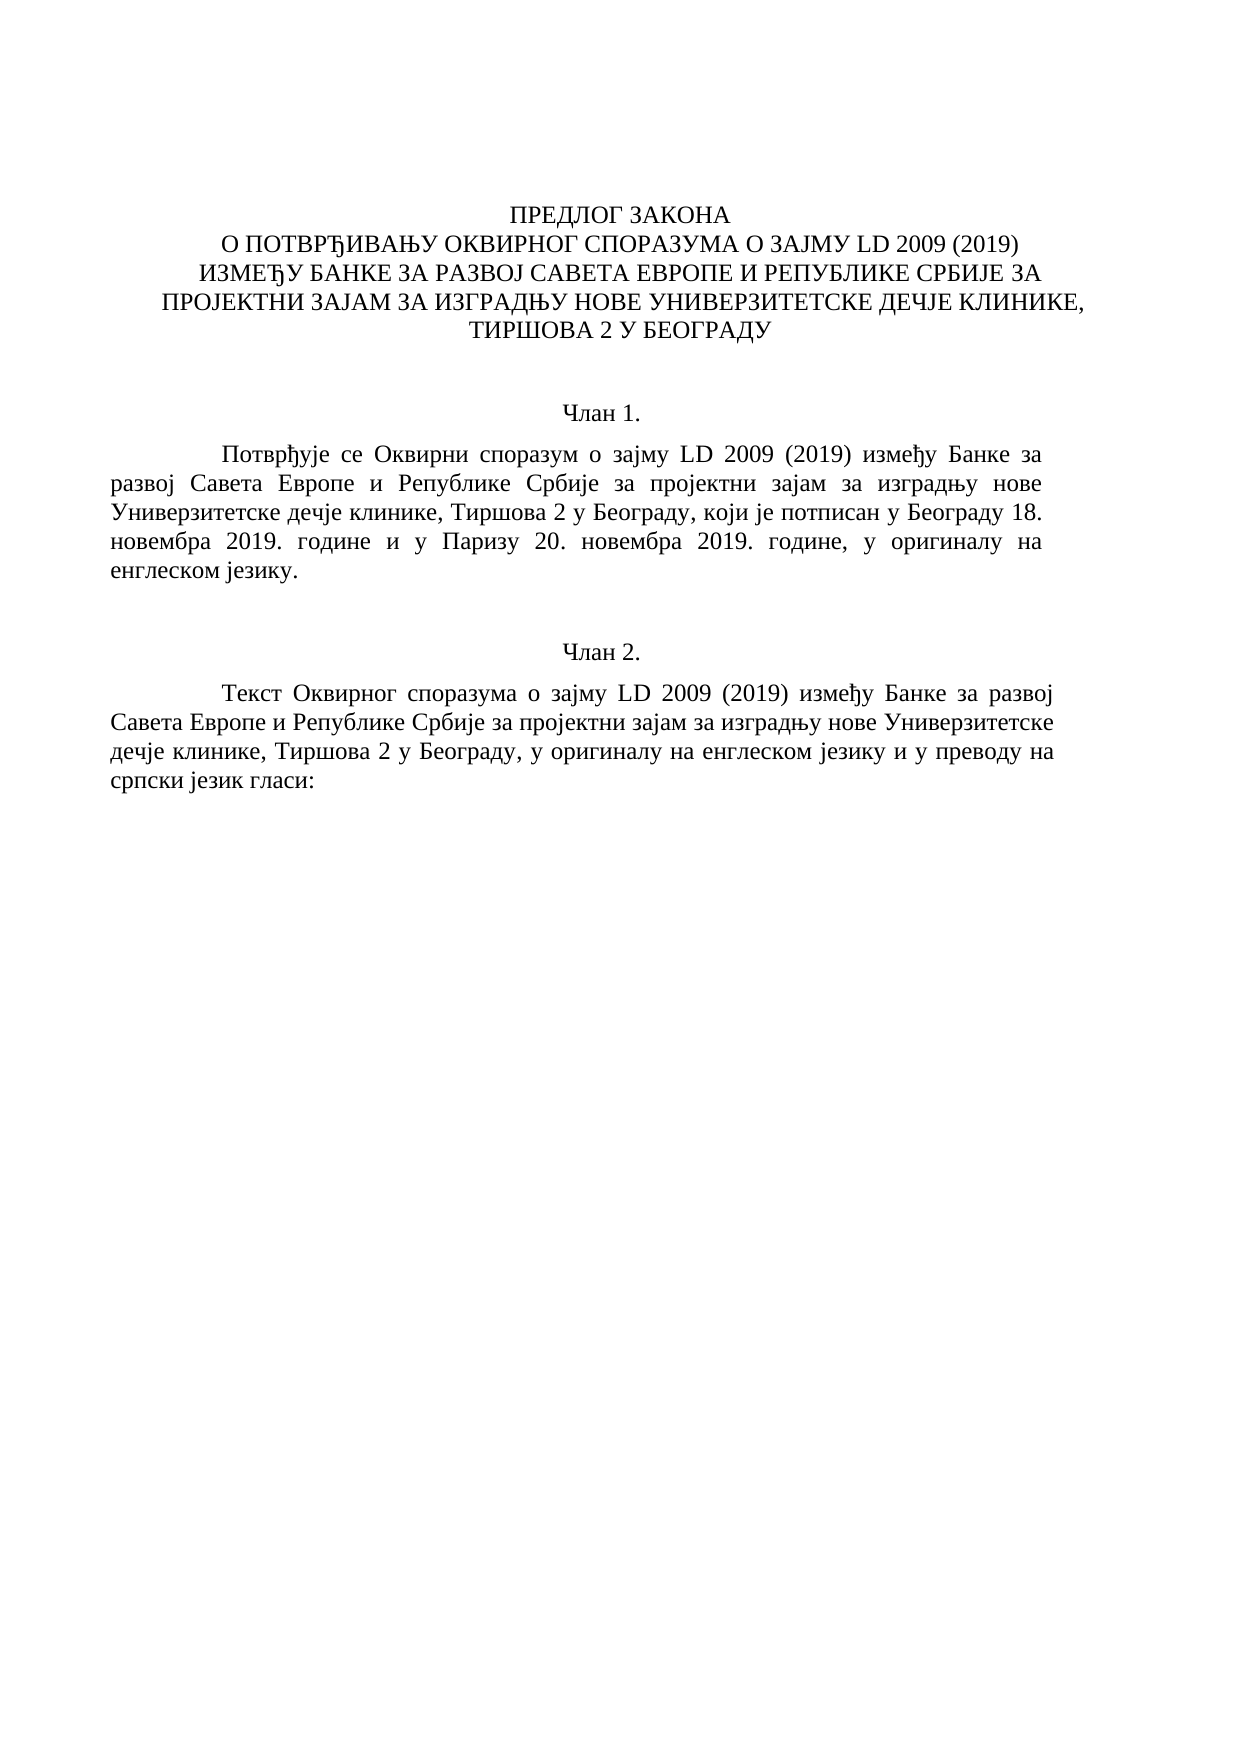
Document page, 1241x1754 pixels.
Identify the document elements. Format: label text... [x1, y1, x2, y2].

text Потврђује се Oквирни споразум о зајму LD 2009 (2019) између Банке за развој Савета Европе и Републике Србије за пројектни зајам за изградњу нове Универзитетске дечје клинике, Тиршова 2 у Београду, који је потписан у Београду 18. новембра 2019. године и у Паризу 20. новембра 2019. године, у оригиналу на енглеском језику. [110, 439, 1042, 583]
text ИЗМЕЂУ БАНКЕ ЗА РАЗВОЈ САВЕТА ЕВРОПЕ И РЕПУБЛИКЕ СРБИЈЕ ЗА [148, 258, 1093, 287]
text ТИРШОВА 2 У БЕОГРАДУ [148, 316, 1093, 344]
text Члан 1. [110, 398, 1093, 427]
text О ПОТВРЂИВАЊУ OКВИРНОГ СПОРАЗУМА О ЗАЈМУ LD 2009 (2019) [148, 229, 1093, 258]
text Текст Oквирног споразума о зајму LD 2009 (2019) између Банке за развој Савета Европе и Републике Србије за пројектни зајам за изградњу нове Универзитетске дечје клинике, Тиршова 2 у Београду, у оригиналу на енглеском језику и у преводу на српски језик гласи: [110, 678, 1055, 793]
text ПРЕДЛОГ ЗАКОНА [148, 201, 1093, 229]
text ПРОЈЕКТНИ ЗАЈАМ ЗА ИЗГРАДЊУ НОВЕ УНИВЕРЗИТЕТСКЕ ДЕЧЈЕ КЛИНИКЕ, [148, 287, 1093, 316]
text Члан 2. [110, 637, 1093, 666]
